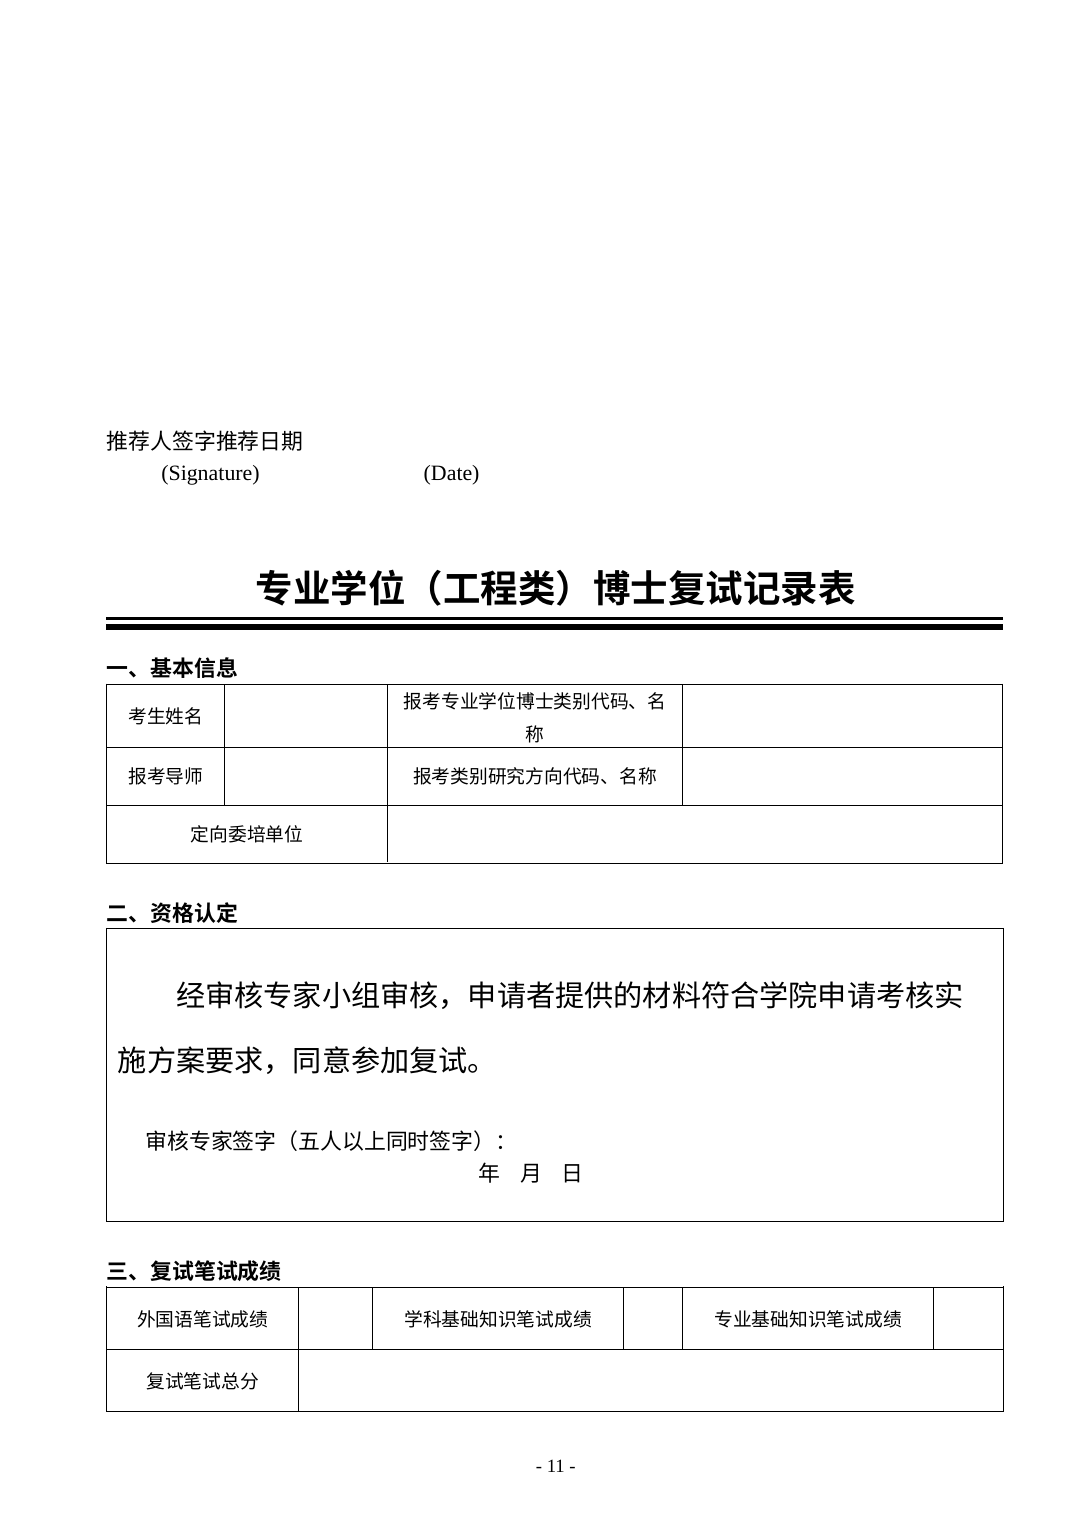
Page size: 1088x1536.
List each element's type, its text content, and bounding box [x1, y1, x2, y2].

table_header 考生姓名 [107, 685, 224, 747]
text 三、复试笔试成绩 [106, 1254, 1005, 1286]
table_header [299, 1288, 372, 1349]
table_header [683, 685, 1002, 747]
table_cell 定向委培单位 [107, 806, 387, 862]
table_header 经审核专家小组审核，申请者提供的材料符合学院申请考核实施方案要求，同意参加复试。 审核专家签字（五人以上同时签字）： 年 月 日 [107, 929, 1003, 1221]
table_header 学科基础知识笔试成绩 [373, 1288, 623, 1349]
table_header 报考专业学位博士类别代码、名称 [388, 685, 682, 747]
table_header 专业基础知识笔试成绩 [683, 1288, 933, 1349]
table_header [934, 1288, 1003, 1349]
text 二、资格认定 [106, 895, 1005, 928]
table_header 外国语笔试成绩 [107, 1288, 298, 1349]
text (Signature) (Date) [106, 456, 1005, 488]
table_cell 复试笔试总分 [107, 1350, 298, 1411]
text 专业学位（工程类）博士复试记录表 [106, 553, 1005, 618]
table_cell 报考导师 [107, 748, 224, 804]
table_cell [683, 748, 1002, 804]
table_cell [299, 1350, 1003, 1411]
table_cell 报考类别研究方向代码、名称 [388, 748, 682, 804]
text 一、基本信息 [106, 651, 1005, 683]
table_cell [388, 806, 1002, 862]
table_header [624, 1288, 682, 1349]
text 推荐人签字推荐日期 [106, 423, 1005, 456]
table_cell [225, 748, 387, 804]
table_header [225, 685, 387, 747]
